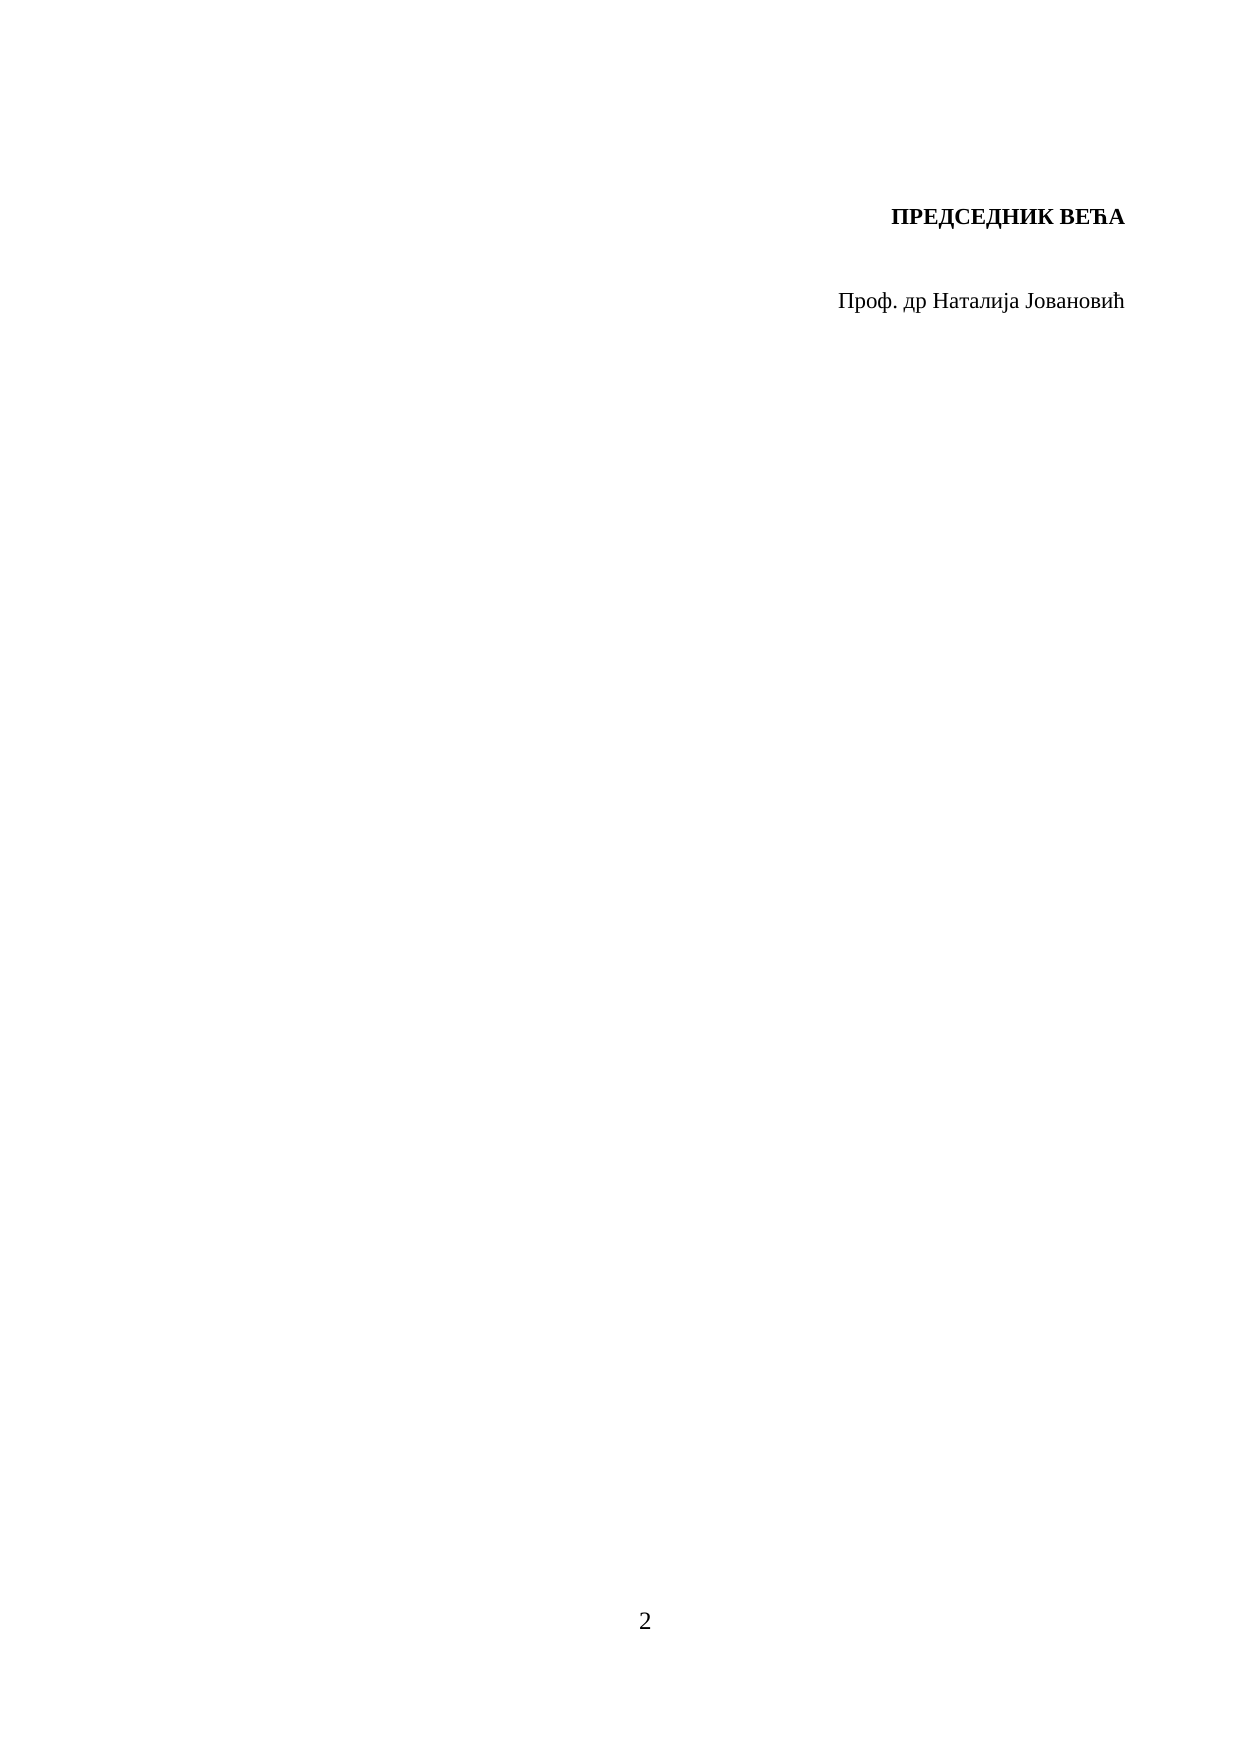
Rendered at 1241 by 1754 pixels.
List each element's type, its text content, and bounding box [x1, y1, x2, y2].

text ПРЕДСЕДНИК ВЕЋА [690, 203, 1125, 229]
text Проф. др Наталија Јовановић [765, 287, 1125, 313]
